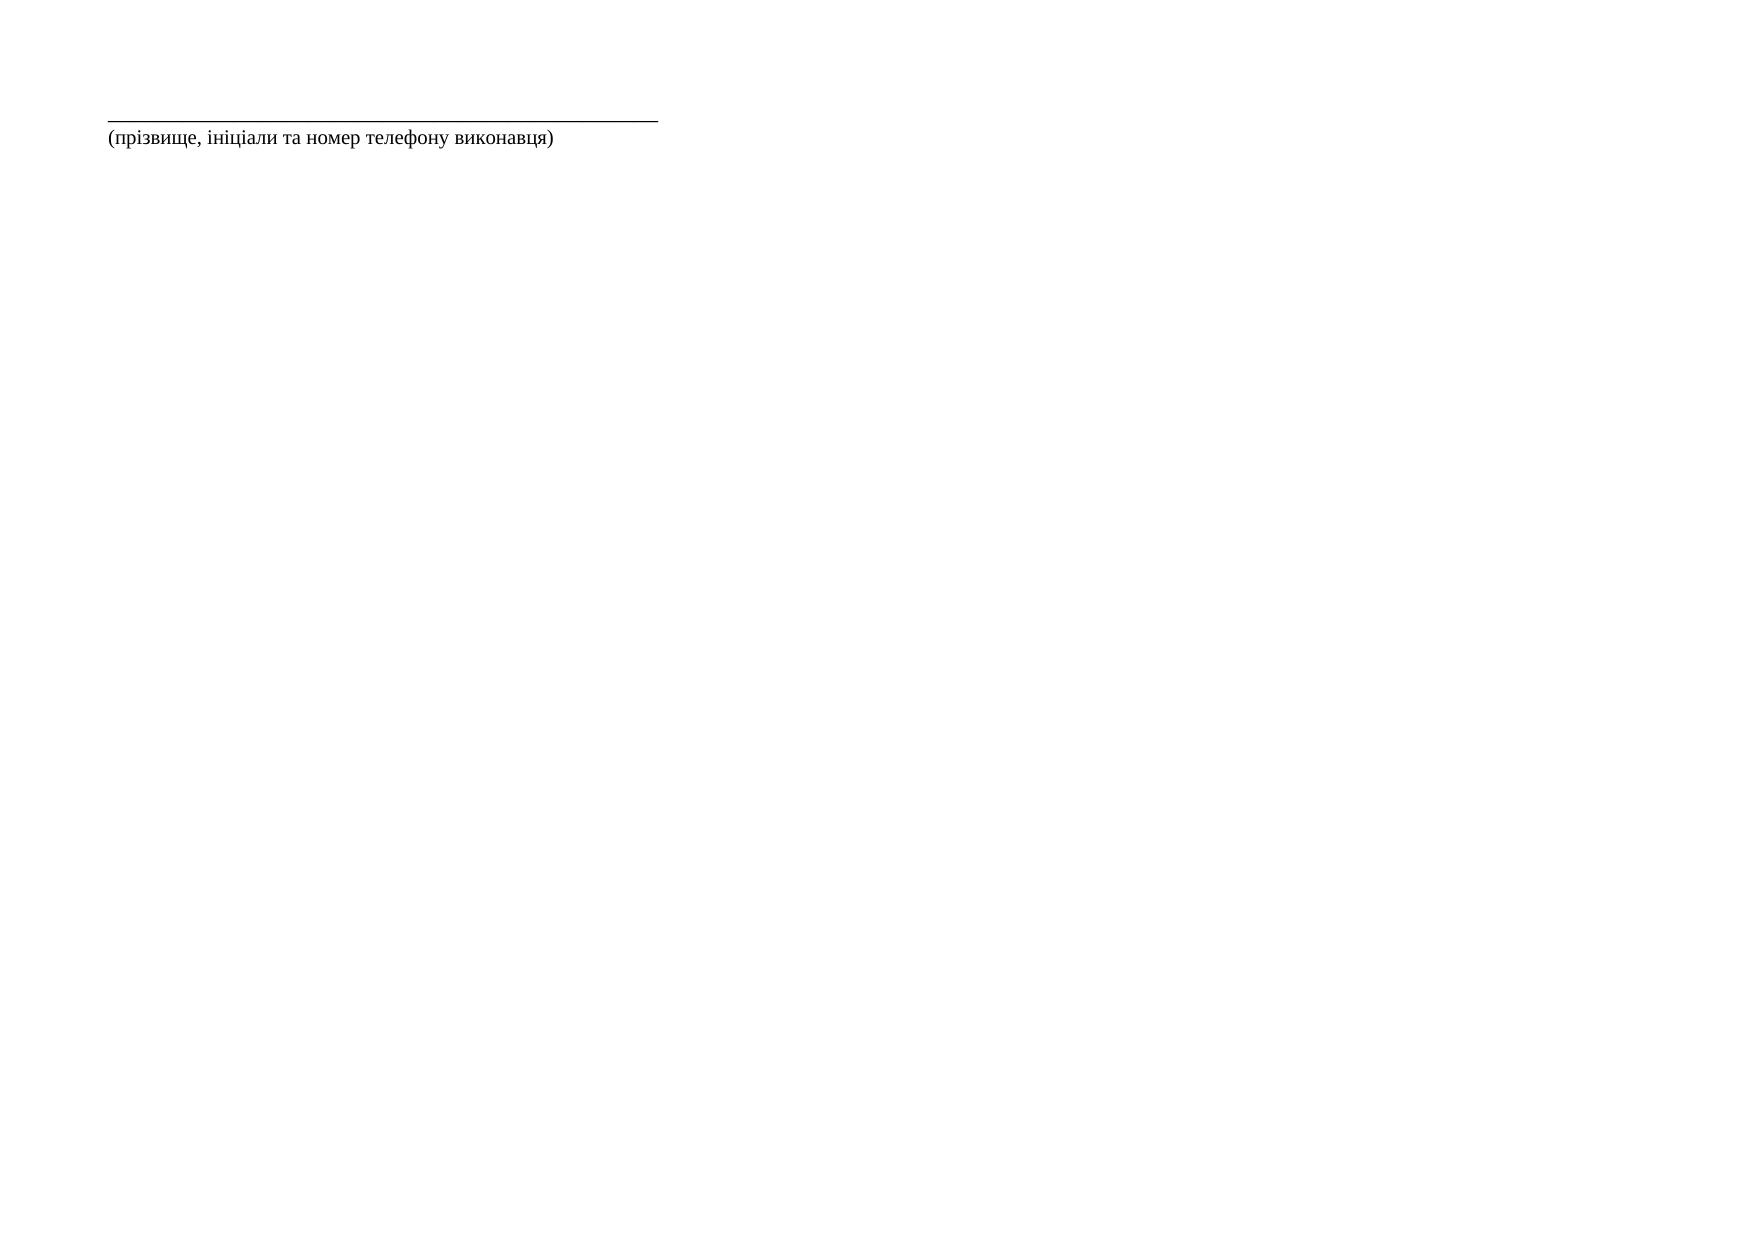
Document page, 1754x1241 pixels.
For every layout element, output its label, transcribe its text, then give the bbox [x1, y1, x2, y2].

table_cell ____________________________________________ (прізвище, ініціали та номер телефону виконавця) [97, 96, 687, 159]
